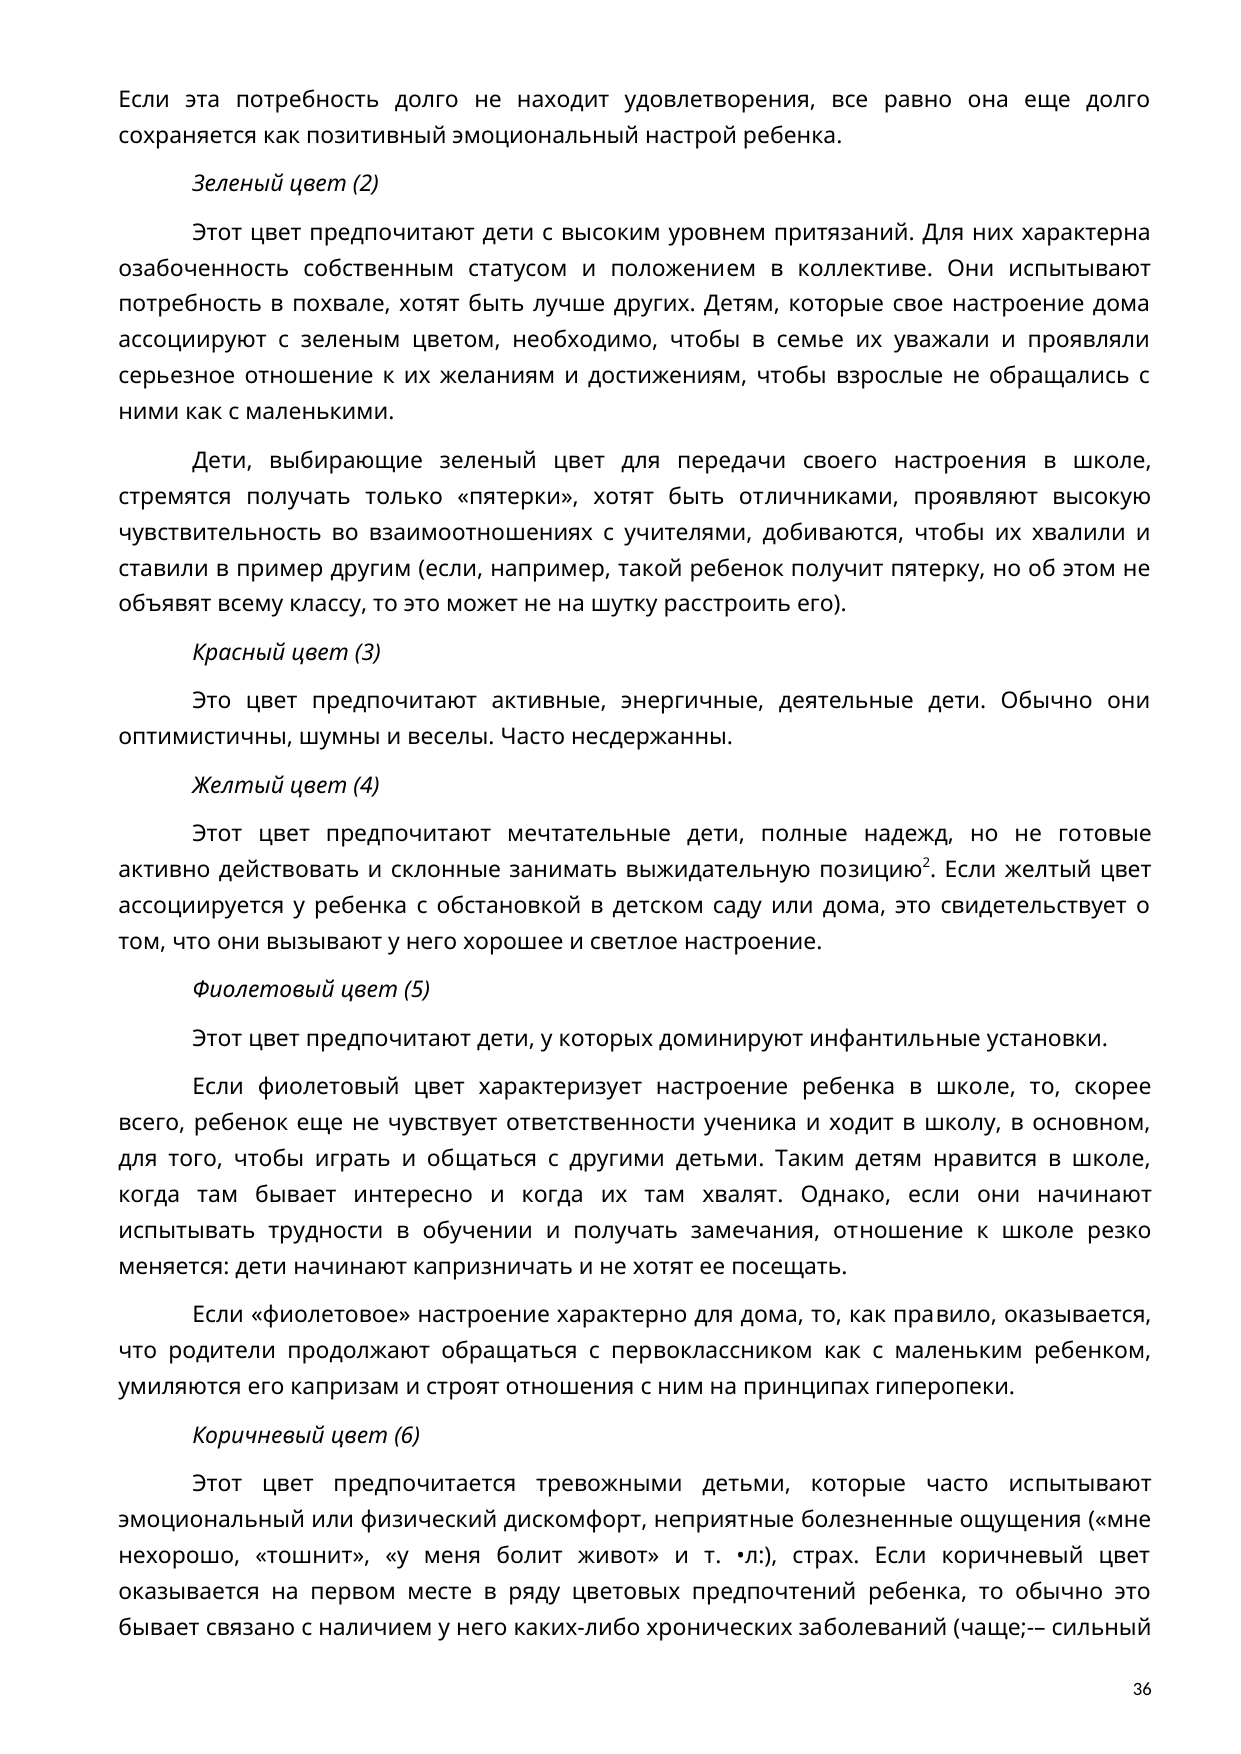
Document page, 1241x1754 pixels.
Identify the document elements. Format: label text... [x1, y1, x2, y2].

text Коричневый цвет (6) [118, 1419, 1152, 1450]
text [118, 1467, 1152, 1642]
text Если «фиолетовое» настроение характерно для дома, то, как правило, оказывается, что родители продолжают обращаться с первоклассником как с маленьким ребенком, умиляются его капризам и строят отношения с ним на принципах гиперопеки. [118, 1298, 1152, 1401]
text Этот цвет предпочитают дети с высоким уровнем притязаний. Для них характерна озабоченность собственным статусом и положением в коллективе. Они испытывают потребность в похвале, хотят быть лучше других. Детям, которые свое настроение дома ассоциируют с зеленым цветом, необходимо, чтобы в семье их уважали и проявляли серьезное отношение к их желаниям и достижениям, чтобы взрослые не обращались с ними как с маленькими. [118, 216, 1152, 426]
text Фиолетовый цвет (5) [118, 973, 1152, 1004]
text Это цвет предпочитают активные, энергичные, деятельные дети. Обычно они оптимистичны, шумны и веселы. Часто несдержанны. [118, 684, 1152, 751]
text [118, 83, 1152, 150]
text Дети, выбирающие зеленый цвет для передачи своего настроения в школе, стремятся получать только «пятерки», хотят быть отличниками, проявляют высокую чувствительность во взаимоотношениях с учителями, добиваются, чтобы их хвалили и ставили в пример другим (если, например, такой ребенок получит пятерку, но об этом не объявят всему классу, то это может не на шутку расстроить его). [118, 444, 1152, 619]
text Этот цвет предпочитают мечтательные дети, полные надежд, но не готовые активно действовать и склонные занимать выжидательную позицию2. Если желтый цвет ассоциируется у ребенка с обстановкой в детском саду или дома, это свидетельствует о том, что они вызывают у него хорошее и светлое настроение. [118, 817, 1152, 956]
text Если фиолетовый цвет характеризует настроение ребенка в школе, то, скорее всего, ребенок еще не чувствует ответственности ученика и ходит в школу, в основном, для того, чтобы играть и общаться с другими детьми. Таким детям нравится в школе, когда там бывает интересно и когда их там хвалят. Однако, если они начинают испытывать трудности в обучении и получать замечания, отношение к школе резко меняется: дети начинают капризничать и не хотят ее посещать. [118, 1070, 1152, 1281]
text Желтый цвет (4) [118, 769, 1152, 800]
text Этот цвет предпочитают дети, у которых доминируют инфантильные установки. [118, 1022, 1152, 1053]
text Зеленый цвет (2) [118, 167, 1152, 198]
text Красный цвет (3) [118, 636, 1152, 667]
